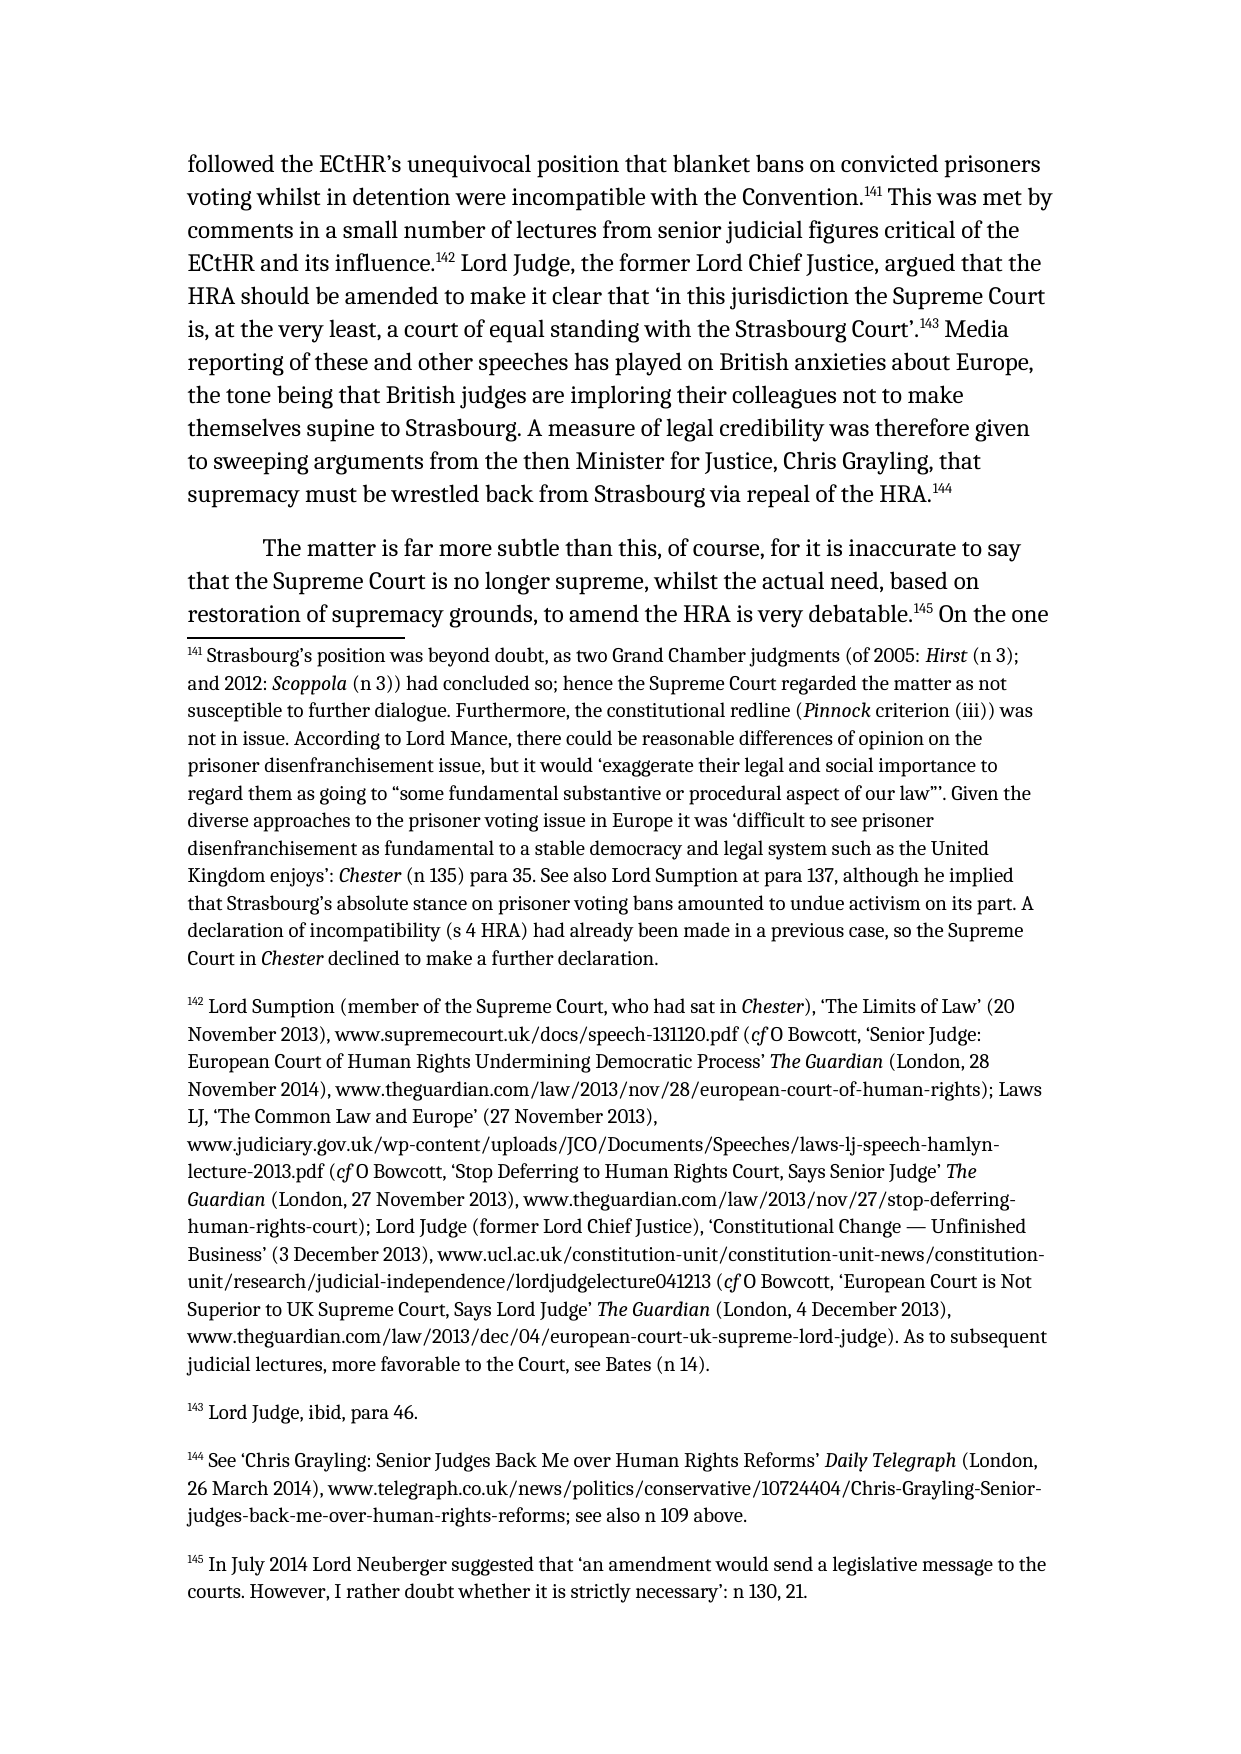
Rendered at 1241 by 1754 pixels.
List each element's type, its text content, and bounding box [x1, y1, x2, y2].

text The matter is far more subtle than this, of course, for it is inaccurate to say that the Supreme Court is no longer supreme, whilst the actual need, based on restoration of supremacy grounds, to amend the HRA is very debatable. On the one hand, there has been no case to date in which the Supreme Court has felt it necessary to invoke the constitutional redline envisaged by Pinnock criterion (iii), and we may note that the criteria themselves may yet become more robust. On the other hand, some would suggest that, as things stand, the constitutional redline is drawn inappropriately, their point being, it seems, that it potentially constrains the domestic courts into accepting the ECtHR’s final and unequivocal view (not the domestic judge’s own preferred one) on a particular human rights matter that may still be of national interest and importance (eg prisoner voting) even though it falls short of being a ‘fundamental substantive or procedural aspect’ of UK law. Put another way, the argument is that the criteria still leave UK law too vulnerable to Strasbourg’s influence, potentially at least. [187, 534, 1053, 629]
text In spite of this reappraisal, however, the dominant narrative has been one of the UK courts’ inappropriate subservience to Strasbourg under the mirror approach. Lord Irvine (2011) and Jack Straw (then MP) (2013) have strongly argued that under Ullah the UK judiciary had been far too willing to regard Strasbourg views as determinative, thereby emboldening the ECtHR as a type of Supreme Court for the UK. Both were adamant that that certainly had not been intended when the 1998 Act was passed. Supremacy anxieties were also revived in Chester in late 2013, when the Supreme Court, applying the Pinnock criteria, followed the ECtHR’s unequivocal position that blanket bans on convicted prisoners voting whilst in detention were incompatible with the Convention. This was met by comments in a small number of lectures from senior judicial figures critical of the ECtHR and its influence. Lord Judge, the former Lord Chief Justice, argued that the HRA should be amended to make it clear that ‘in this jurisdiction the Supreme Court is, at the very least, a court of equal standing with the Strasbourg Court’. Media reporting of these and other speeches has played on British anxieties about Europe, the tone being that British judges are imploring their colleagues not to make themselves supine to Strasbourg. A measure of legal credibility was therefore given to sweeping arguments from the then Minister for Justice, Chris Grayling, that supremacy must be wrestled back from Strasbourg via repeal of the HRA. [187, 150, 1053, 509]
